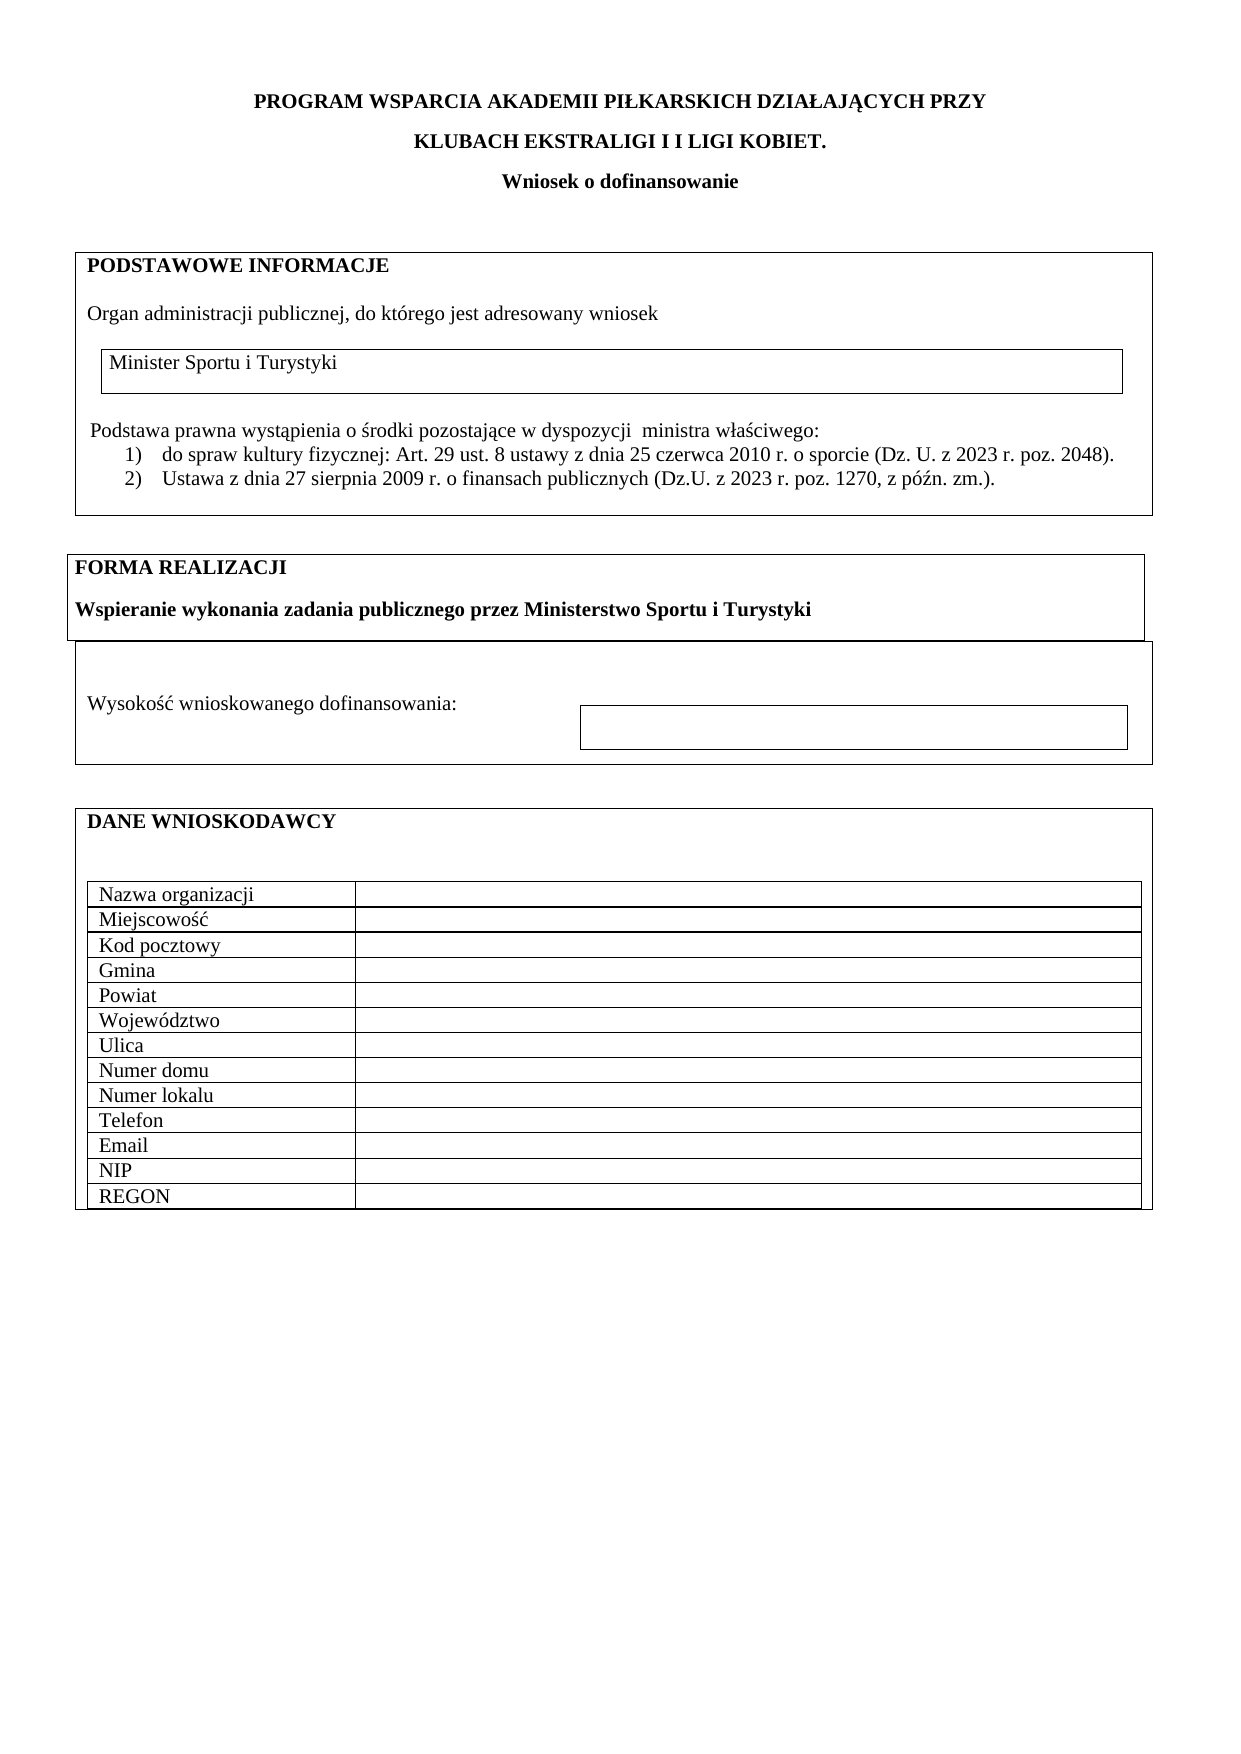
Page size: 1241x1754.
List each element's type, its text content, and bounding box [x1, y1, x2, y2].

table_header Wysokość wnioskowanego dofinansowania: [76, 642, 1152, 764]
table_header DANE WNIOSKODAWCY Osoby upoważnione do reprezentowania wnioskodawcy, składania oświadczeń woli i zaciągania w jego imieniu zobowiązań finansowych: Osoba upoważniona do składania wyjaśnień i uzupełnień dotyczących wniosku: [76, 809, 1152, 1209]
text KLUBACH EKSTRALIGI I I LIGI KOBIET. [75, 129, 1165, 153]
text Wniosek o dofinansowanie [75, 169, 1165, 193]
table_header PODSTAWOWE INFORMACJE Organ administracji publicznej, do którego jest adresowany wniosek Podstawa prawna wystąpienia o środki pozostające w dyspozycji ministra właściwego: do spraw kultury fizycznej: Art. 29 ust. 8 ustawy z dnia 25 czerwca 2010 r. o sporcie (Dz. U. z 2023 r. poz. 2048). Ustawa z dnia 27 sierpnia 2009 r. o finansach publicznych (Dz.U. z 2023 r. poz. 1270, z późn. zm.). [76, 253, 1152, 514]
text PROGRAM WSPARCIA AKADEMII PIŁKARSKICH DZIAŁAJĄCYCH PRZY [75, 89, 1165, 113]
table_header FORMA REALIZACJI Wspieranie wykonania zadania publicznego przez Ministerstwo Sportu i Turystyki [68, 555, 1144, 640]
